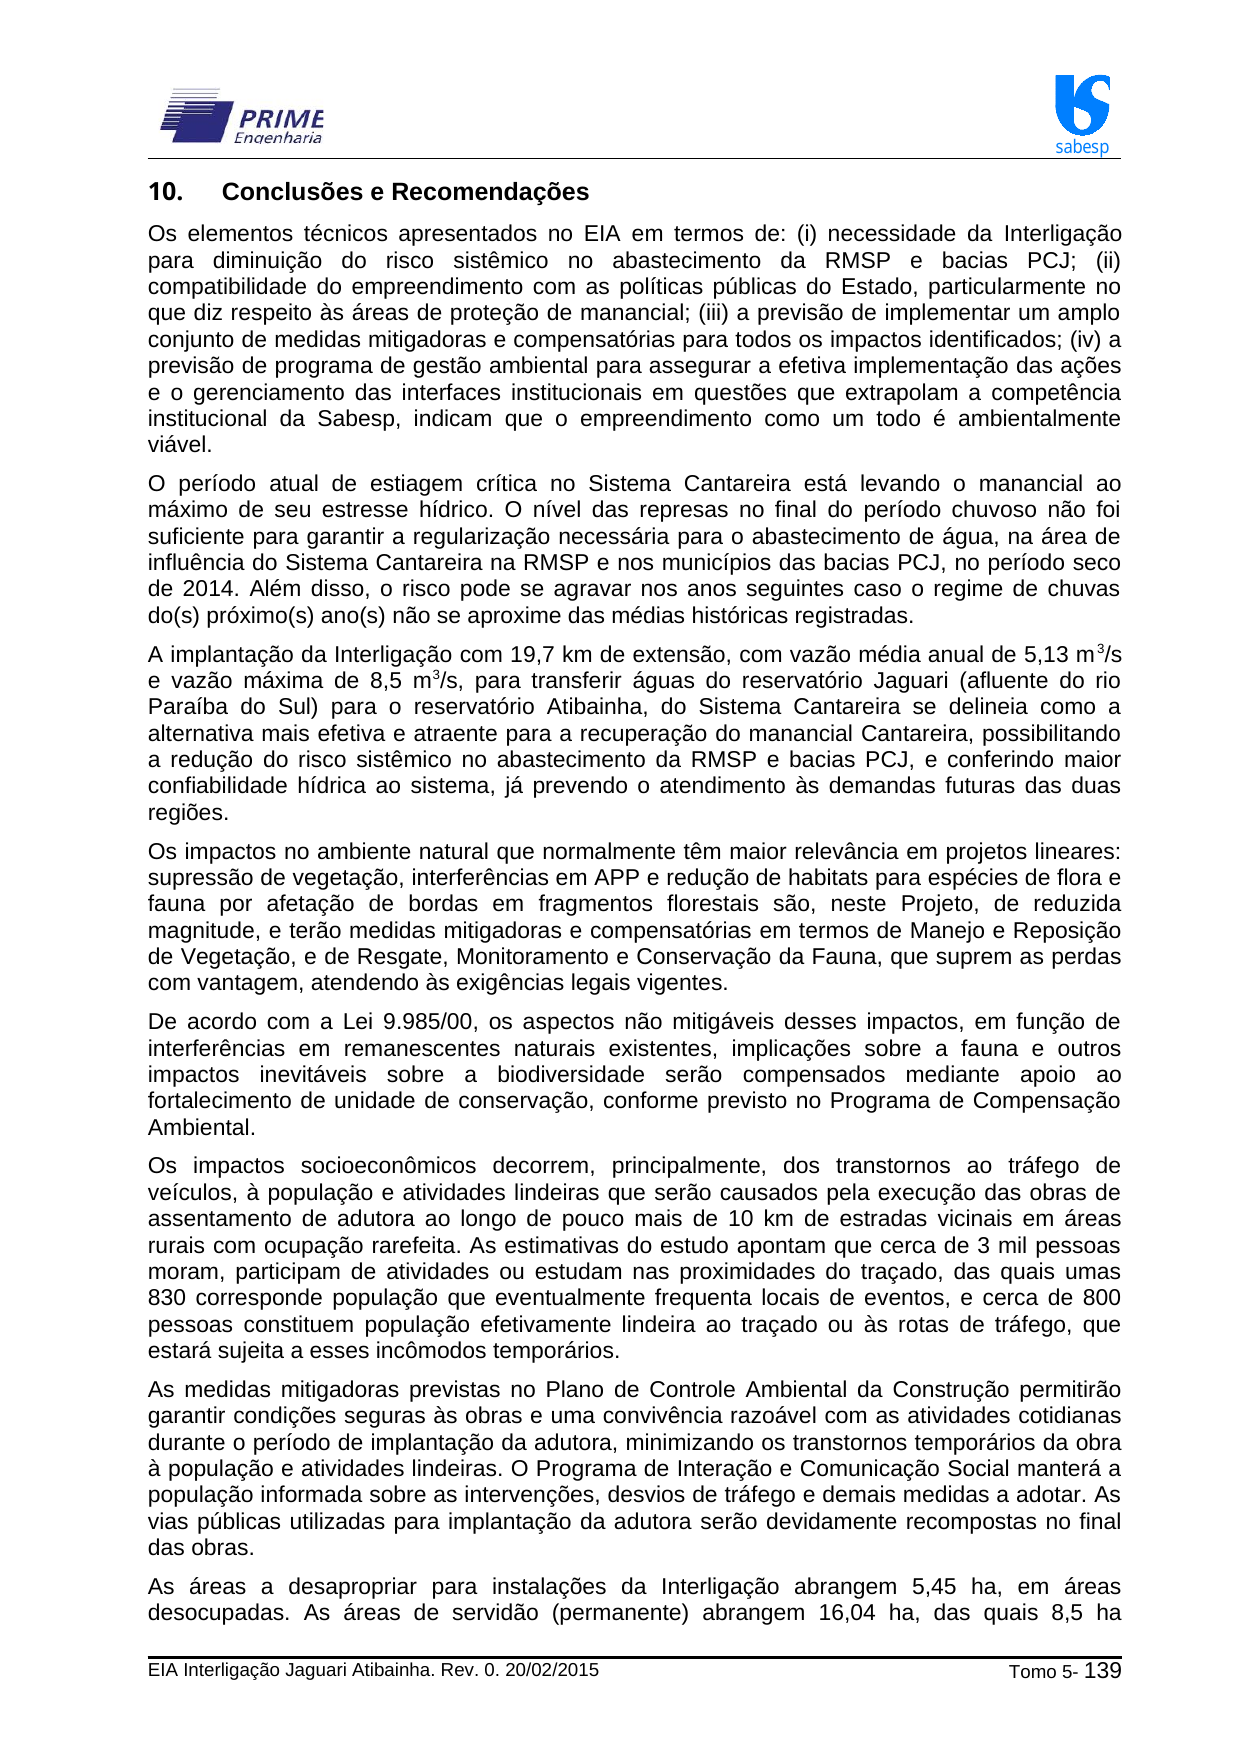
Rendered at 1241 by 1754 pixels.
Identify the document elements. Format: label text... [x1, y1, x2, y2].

text De acordo com a Lei 9.985/00, os aspectos não mitigáveis desses impactos, em função de interferências em remanescentes naturais existentes, implicações sobre a fauna e outros impactos inevitáveis sobre a biodiversidade serão compensados mediante apoio ao fortalecimento de unidade de conservação, conforme previsto no Programa de Compensação Ambiental. [148, 1008, 1122, 1140]
subtitle Conclusões e Recomendações [148, 174, 1122, 208]
text As medidas mitigadoras previstas no Plano de Controle Ambiental da Construção permitirão garantir condições seguras às obras e uma convivência razoável com as atividades cotidianas durante o período de implantação da adutora, minimizando os transtornos temporários da obra à população e atividades lindeiras. O Programa de Interação e Comunicação Social manterá a população informada sobre as intervenções, desvios de tráfego e demais medidas a adotar. As vias públicas utilizadas para implantação da adutora serão devidamente recompostas no final das obras. [148, 1376, 1122, 1560]
text Os impactos no ambiente natural que normalmente têm maior relevância em projetos lineares: supressão de vegetação, interferências em APP e redução de habitats para espécies de flora e fauna por afetação de bordas em fragmentos florestais são, neste Projeto, de reduzida magnitude, e terão medidas mitigadoras e compensatórias em termos de Manejo e Reposição de Vegetação, e de Resgate, Monitoramento e Conservação da Fauna, que suprem as perdas com vantagem, atendendo às exigências legais vigentes. [148, 838, 1122, 996]
text Os impactos socioeconômicos decorrem, principalmente, dos transtornos ao tráfego de veículos, à população e atividades lindeiras que serão causados pela execução das obras de assentamento de adutora ao longo de pouco mais de 10 km de estradas vicinais em áreas rurais com ocupação rarefeita. As estimativas do estudo apontam que cerca de 3 mil pessoas moram, participam de atividades ou estudam nas proximidades do traçado, das quais umas 830 corresponde população que eventualmente frequenta locais de eventos, e cerca de 800 pessoas constituem população efetivamente lindeira ao traçado ou às rotas de tráfego, que estará sujeita a esses incômodos temporários. [148, 1152, 1122, 1363]
text A implantação da Interligação com 19,7 km de extensão, com vazão média anual de 5,13 m3/s e vazão máxima de 8,5 m3/s, para transferir águas do reservatório Jaguari (afluente do rio Paraíba do Sul) para o reservatório Atibainha, do Sistema Cantareira se delineia como a alternativa mais efetiva e atraente para a recuperação do manancial Cantareira, possibilitando a redução do risco sistêmico no abastecimento da RMSP e bacias PCJ, e conferindo maior confiabilidade hídrica ao sistema, já prevendo o atendimento às demandas futuras das duas regiões. [148, 641, 1122, 825]
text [148, 1573, 1122, 1626]
text Os elementos técnicos apresentados no EIA em termos de: (i) necessidade da Interligação para diminuição do risco sistêmico no abastecimento da RMSP e bacias PCJ; (ii) compatibilidade do empreendimento com as políticas públicas do Estado, particularmente no que diz respeito às áreas de proteção de manancial; (iii) a previsão de implementar um amplo conjunto de medidas mitigadoras e compensatórias para todos os impactos identificados; (iv) a previsão de programa de gestão ambiental para assegurar a efetiva implementação das ações e o gerenciamento das interfaces institucionais em questões que extrapolam a competência institucional da Sabesp, indicam que o empreendimento como um todo é ambientalmente viável. [148, 220, 1122, 457]
text O período atual de estiagem crítica no Sistema Cantareira está levando o manancial ao máximo de seu estresse hídrico. O nível das represas no final do período chuvoso não foi suficiente para garantir a regularização necessária para o abastecimento de água, na área de influência do Sistema Cantareira na RMSP e nos municípios das bacias PCJ, no período seco de 2014. Além disso, o risco pode se agravar nos anos seguintes caso o regime de chuvas do(s) próximo(s) ano(s) não se aproxime das médias históricas registradas. [148, 470, 1122, 628]
